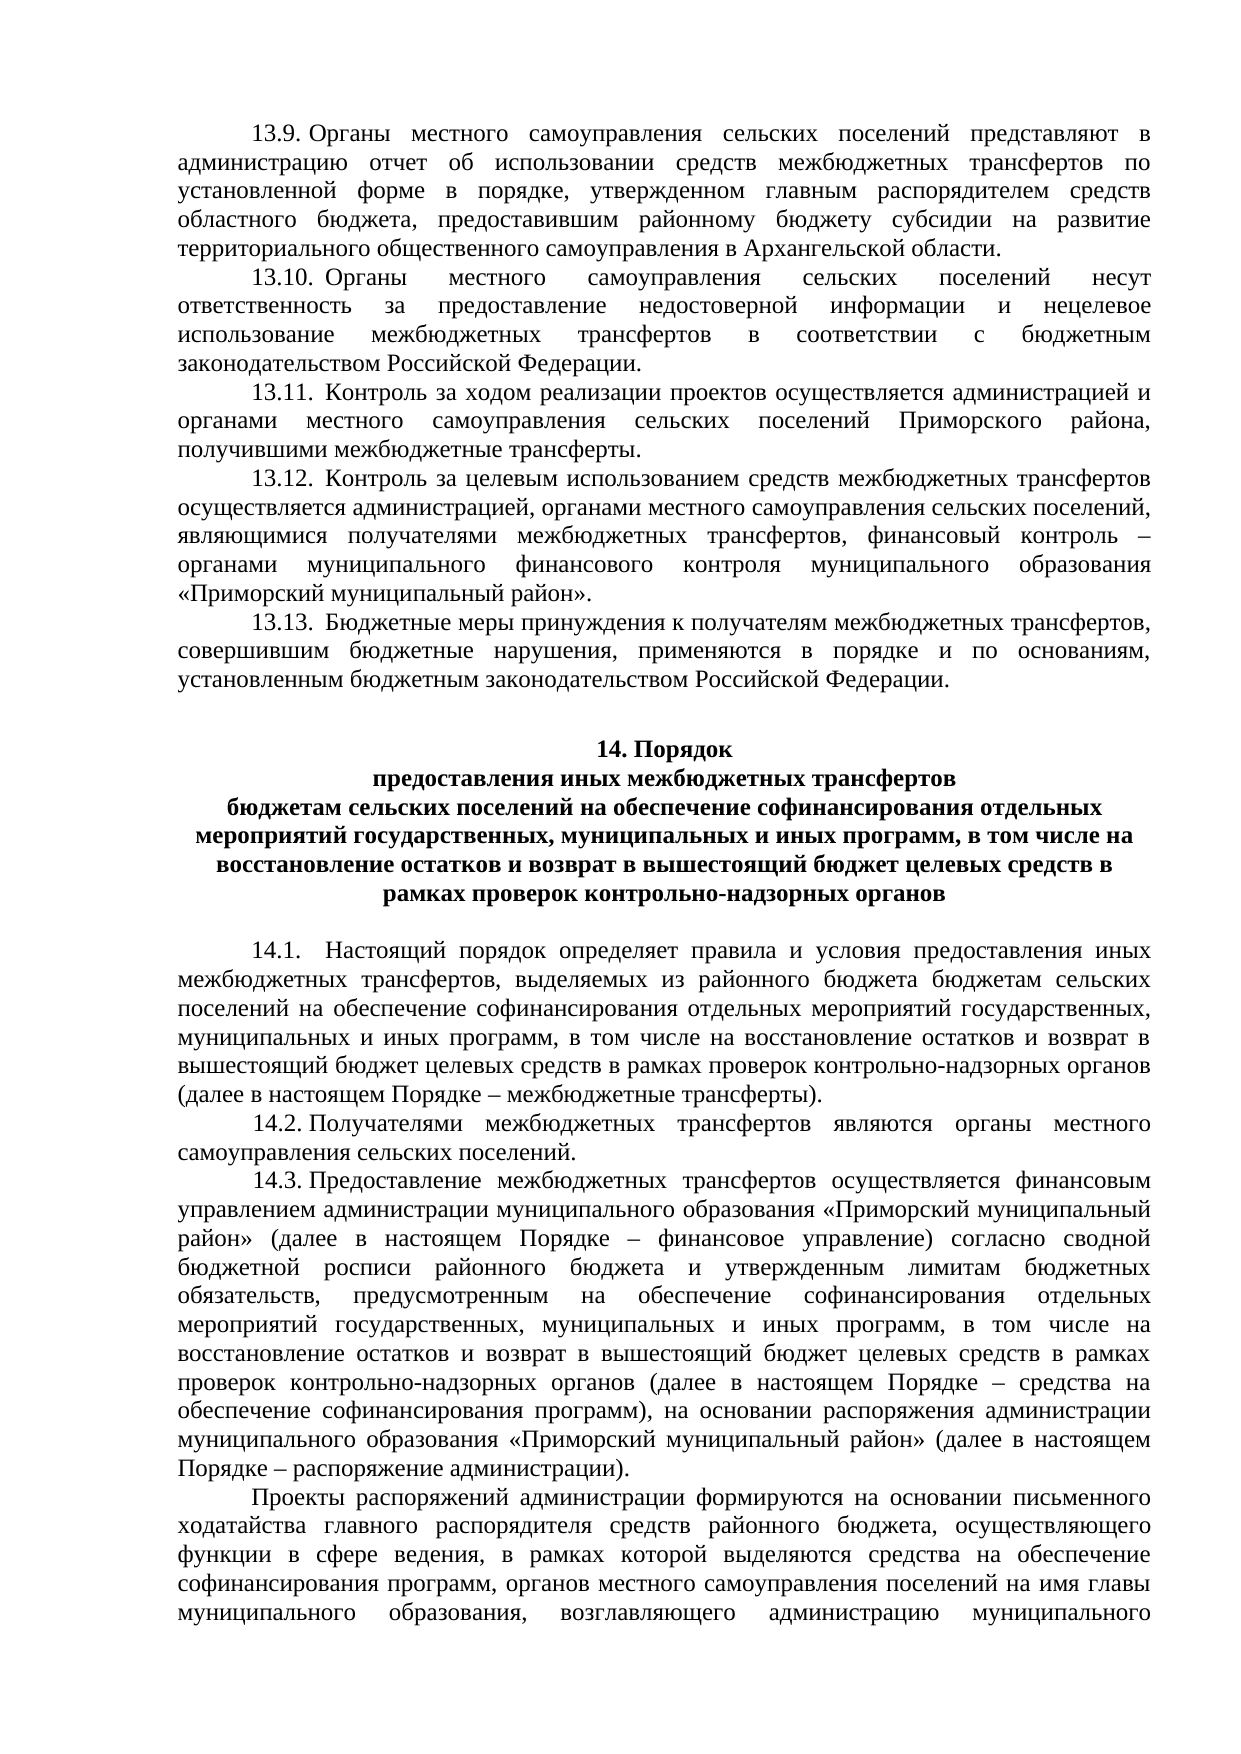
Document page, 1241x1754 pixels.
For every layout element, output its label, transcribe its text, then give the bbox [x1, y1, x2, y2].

text 13.12. Контроль за целевым использованием средств межбюджетных трансфертов осуществляется администрацией, органами местного самоуправления сельских поселений, являющимися получателями межбюджетных трансфертов, финансовый контроль – органами муниципального финансового контроля муниципального образования «Приморский муниципальный район». [177, 463, 1152, 607]
text 14.3. Предоставление межбюджетных трансфертов осуществляется финансовым управлением администрации муниципального образования «Приморский муниципальный район» (далее в настоящем Порядке – финансовое управление) согласно сводной бюджетной росписи районного бюджета и утвержденным лимитам бюджетных обязательств, предусмотренным на обеспечение софинансирования отдельных мероприятий государственных, муниципальных и иных программ, в том числе на восстановление остатков и возврат в вышестоящий бюджет целевых средств в рамках проверок контрольно-надзорных органов (далее в настоящем Порядке – средства на обеспечение софинансирования программ), на основании распоряжения администрации муниципального образования «Приморский муниципальный район» (далее в настоящем Порядке – распоряжение администрации). [177, 1166, 1152, 1482]
text 14. Порядок [177, 734, 1152, 763]
text 13.13. Бюджетные меры принуждения к получателям межбюджетных трансфертов, совершившим бюджетные нарушения, применяются в порядке и по основаниям, установленным бюджетным законодательством Российской Федерации. [177, 607, 1152, 693]
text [177, 1482, 1152, 1626]
text предоставления иных межбюджетных трансфертов [177, 763, 1152, 792]
text 13.9. Органы местного самоуправления сельских поселений представляют в администрацию отчет об использовании средств межбюджетных трансфертов по установленной форме в порядке, утвержденном главным распорядителем средств областного бюджета, предоставившим районному бюджету субсидии на развитие территориального общественного самоуправления в Архангельской области. [177, 118, 1152, 262]
text 14.2. Получателями межбюджетных трансфертов являются органы местного самоуправления сельских поселений. [177, 1108, 1152, 1166]
text 13.10. Органы местного самоуправления сельских поселений несут ответственность за предоставление недостоверной информации и нецелевое использование межбюджетных трансфертов в соответствии с бюджетным законодательством Российской Федерации. [177, 262, 1152, 377]
text 14.1. Настоящий порядок определяет правила и условия предоставления иных межбюджетных трансфертов, выделяемых из районного бюджета бюджетам сельских поселений на обеспечение софинансирования отдельных мероприятий государственных, муниципальных и иных программ, в том числе на восстановление остатков и возврат в вышестоящий бюджет целевых средств в рамках проверок контрольно-надзорных органов (далее в настоящем Порядке – межбюджетные трансферты). [177, 936, 1152, 1108]
text 13.11. Контроль за ходом реализации проектов осуществляется администрацией и органами местного самоуправления сельских поселений Приморского района, получившими межбюджетные трансферты. [177, 377, 1152, 463]
text бюджетам сельских поселений на обеспечение софинансирования отдельных мероприятий государственных, муниципальных и иных программ, в том числе на восстановление остатков и возврат в вышестоящий бюджет целевых средств в рамках проверок контрольно-надзорных органов [177, 792, 1152, 907]
